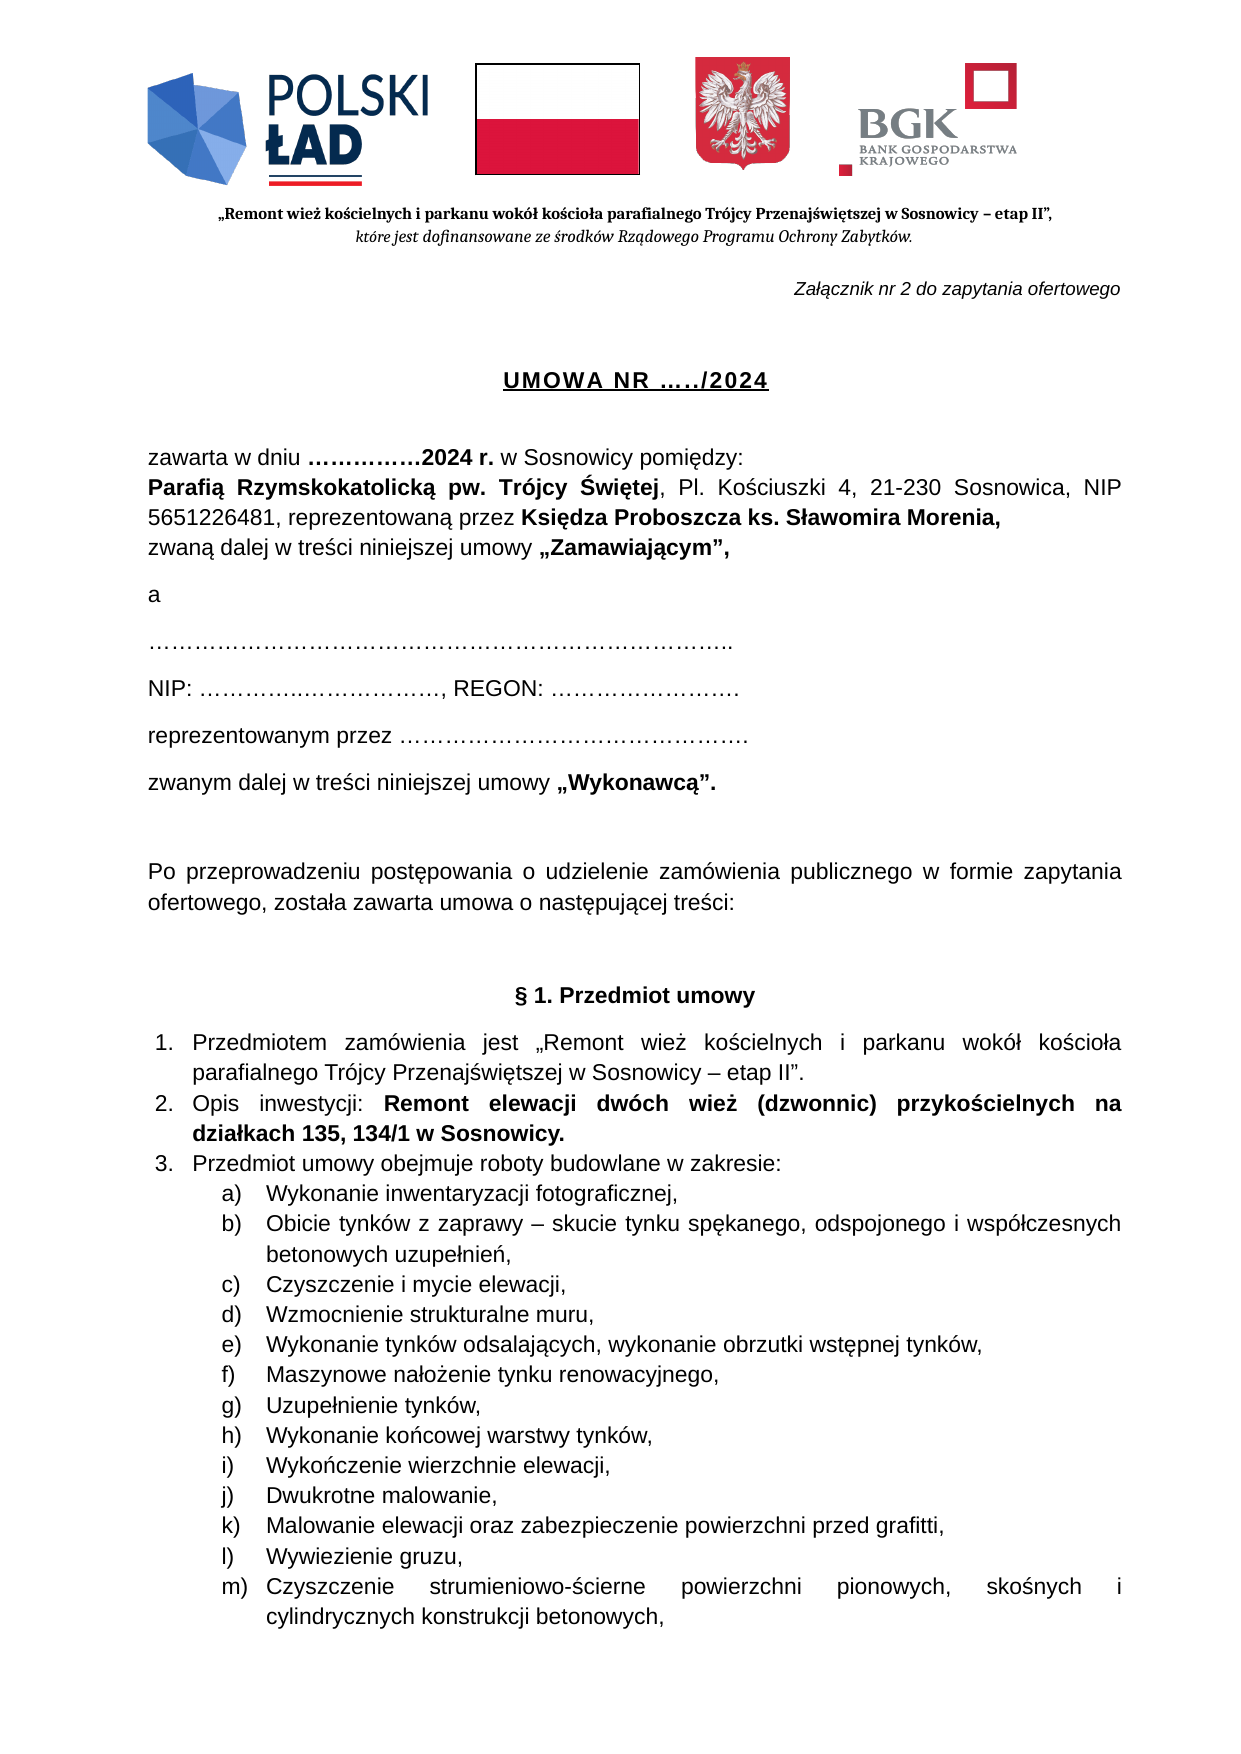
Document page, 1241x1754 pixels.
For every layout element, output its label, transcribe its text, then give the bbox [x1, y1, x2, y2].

list Przedmiotem zamówienia jest „Remont wież kościelnych i parkanu wokół kościoła parafialnego Trójcy Przenajświętszej w Sosnowicy – etap II”. [154, 1029, 1122, 1086]
text § 1. Przedmiot umowy [148, 982, 1122, 1008]
text NIP: …………..………………, REGON: ……………………. [148, 675, 1122, 701]
text l) Wywiezienie gruzu, [221, 1543, 1122, 1569]
text Parafią Rzymskokatolicką pw. Trójcy Świętej, Pl. Kościuszki 4, 21-230 Sosnowica, NIP 5651226481, reprezentowaną przez Księdza Proboszcza ks. Sławomira Morenia, [148, 474, 1122, 530]
text h) Wykonanie końcowej warstwy tynków, [221, 1422, 1122, 1448]
text zwanym dalej w treści niniejszej umowy „Wykonawcą”. [148, 769, 1122, 795]
text k) Malowanie elewacji oraz zabezpieczenie powierzchni przed grafitti, [221, 1512, 1122, 1539]
text m) Czyszczenie strumieniowo-ścierne powierzchni pionowych, skośnych i cylindrycznych konstrukcji betonowych, [221, 1573, 1122, 1629]
text i) Wykończenie wierzchnie elewacji, [221, 1452, 1122, 1478]
text reprezentowanym przez ………………………………………. [148, 722, 1122, 748]
text f) Maszynowe nałożenie tynku renowacyjnego, [221, 1361, 1122, 1388]
text d) Wzmocnienie strukturalne muru, [221, 1301, 1122, 1327]
text g) Uzupełnienie tynków, [221, 1392, 1122, 1418]
text c) Czyszczenie i mycie elewacji, [221, 1271, 1122, 1297]
picture [695, 57, 790, 170]
subtitle UMOWA NR …../2024 [148, 367, 1122, 393]
text ………………………………………………………………….. [148, 628, 1122, 654]
list Opis inwestycji: Remont elewacji dwóch wież (dzwonnic) przykościelnych na działkach 135, 134/1 w Sosnowicy. [154, 1089, 1122, 1146]
list Przedmiot umowy obejmuje roboty budowlane w zakresie: [154, 1150, 1122, 1176]
text j) Dwukrotne malowanie, [221, 1482, 1122, 1508]
picture [147, 73, 428, 186]
text b) Obicie tynków z zaprawy – skucie tynku spękanego, odspojonego i współczesnych betonowych uzupełnień, [221, 1210, 1122, 1267]
picture [839, 63, 1017, 176]
picture [477, 65, 639, 174]
text Załącznik nr 2 do zapytania ofertowego [148, 278, 1122, 300]
text Po przeprowadzeniu postępowania o udzielenie zamówienia publicznego w formie zapytania ofertowego, została zawarta umowa o następującej treści: [148, 858, 1122, 915]
text zawarta w dniu ……………2024 r. w Sosnowicy pomiędzy: [148, 444, 1122, 470]
text e) Wykonanie tynków odsalających, wykonanie obrzutki wstępnej tynków, [221, 1331, 1122, 1357]
text a [148, 581, 1122, 607]
text a) Wykonanie inwentaryzacji fotograficznej, [221, 1180, 1122, 1206]
text zwaną dalej w treści niniejszej umowy „Zamawiającym”, [148, 534, 1122, 561]
